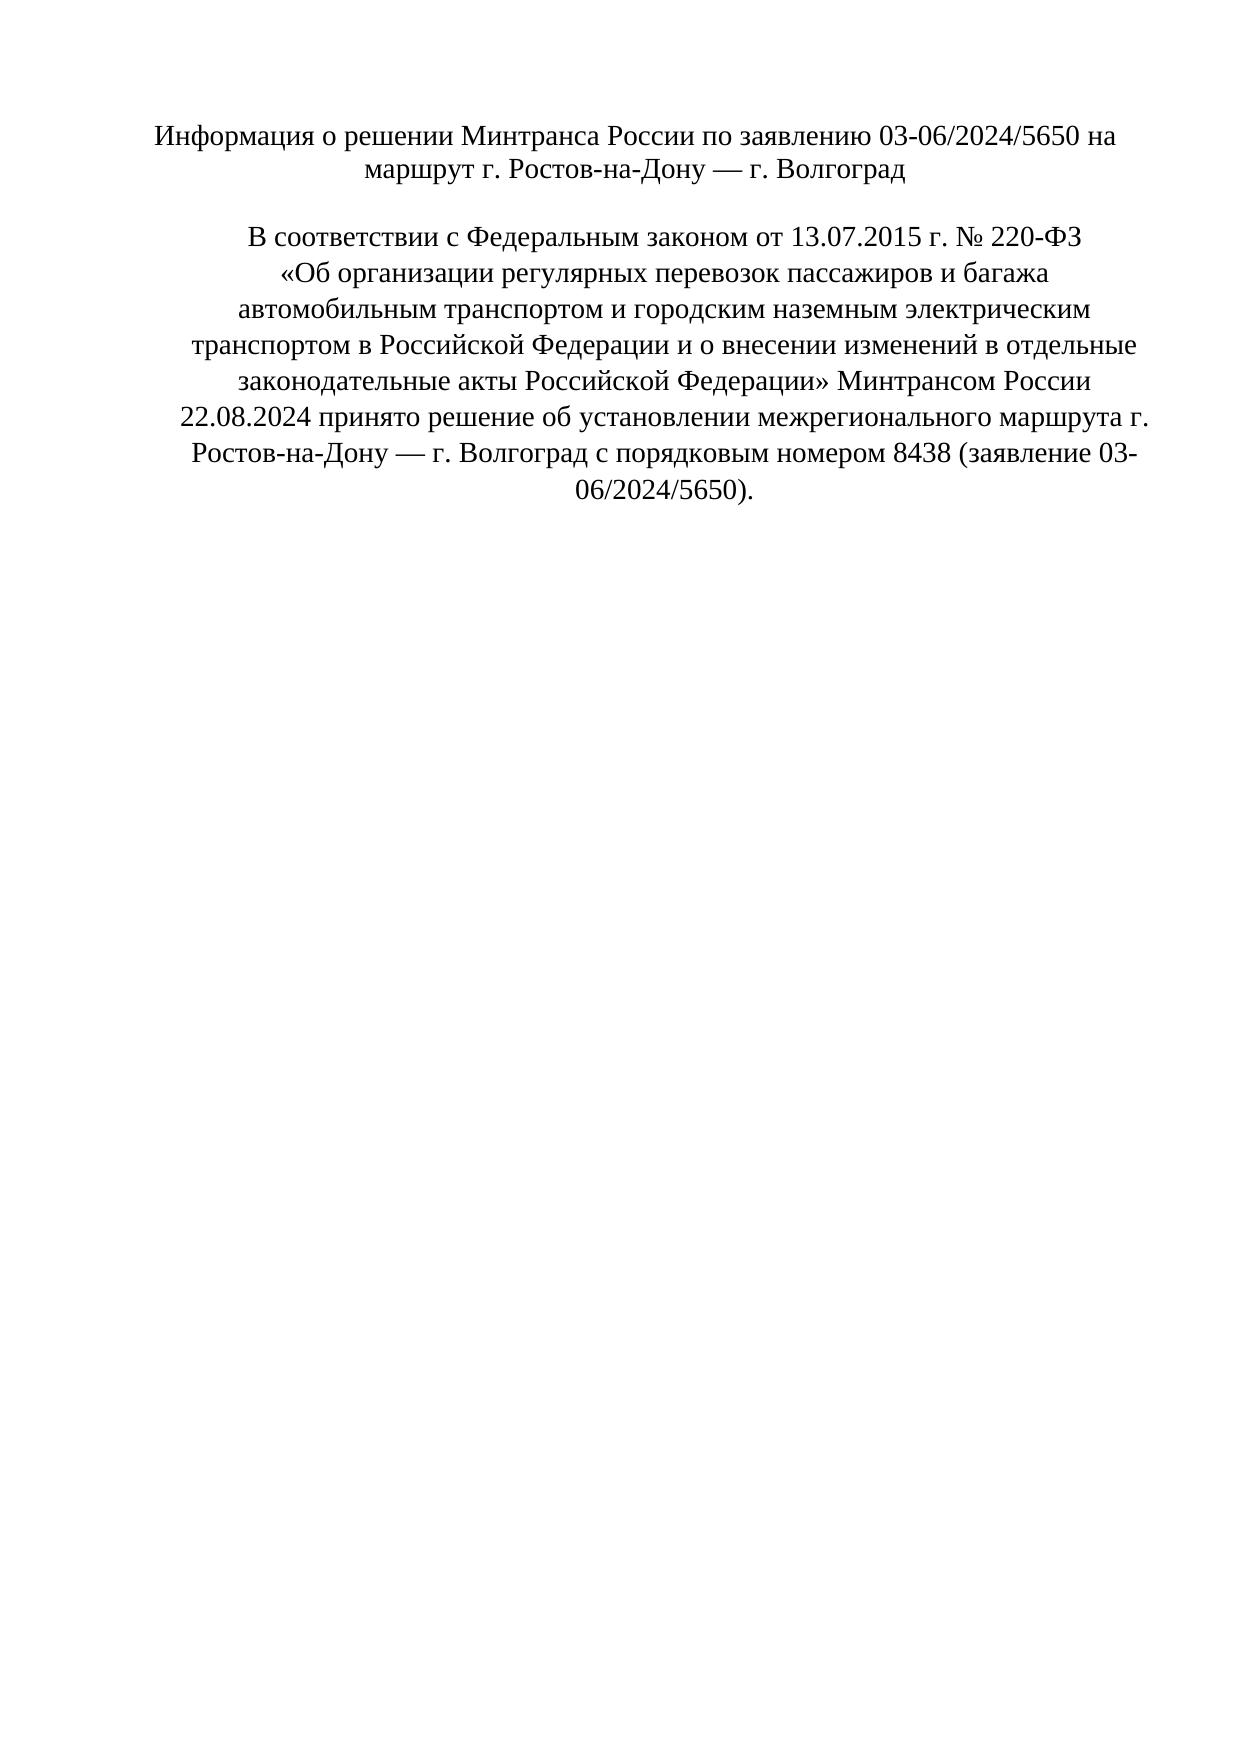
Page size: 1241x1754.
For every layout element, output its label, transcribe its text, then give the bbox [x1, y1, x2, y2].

text Информация о решении Минтранса России по заявлению 03-06/2024/5650 на маршрут г. Ростов-на-Дону — г. Волгоград [118, 118, 1152, 185]
text В соответствии с Федеральным законом от 13.07.2015 г. № 220-ФЗ «Об организации регулярных перевозок пассажиров и багажа автомобильным транспортом и городским наземным электрическим транспортом в Российской Федерации и о внесении изменений в отдельные законодательные акты Российской Федерации» Минтрансом России 22.08.2024 принято решение об установлении межрегионального маршрута г. Ростов-на-Дону — г. Волгоград с порядковым номером 8438 (заявление 03-06/2024/5650). [177, 219, 1152, 505]
